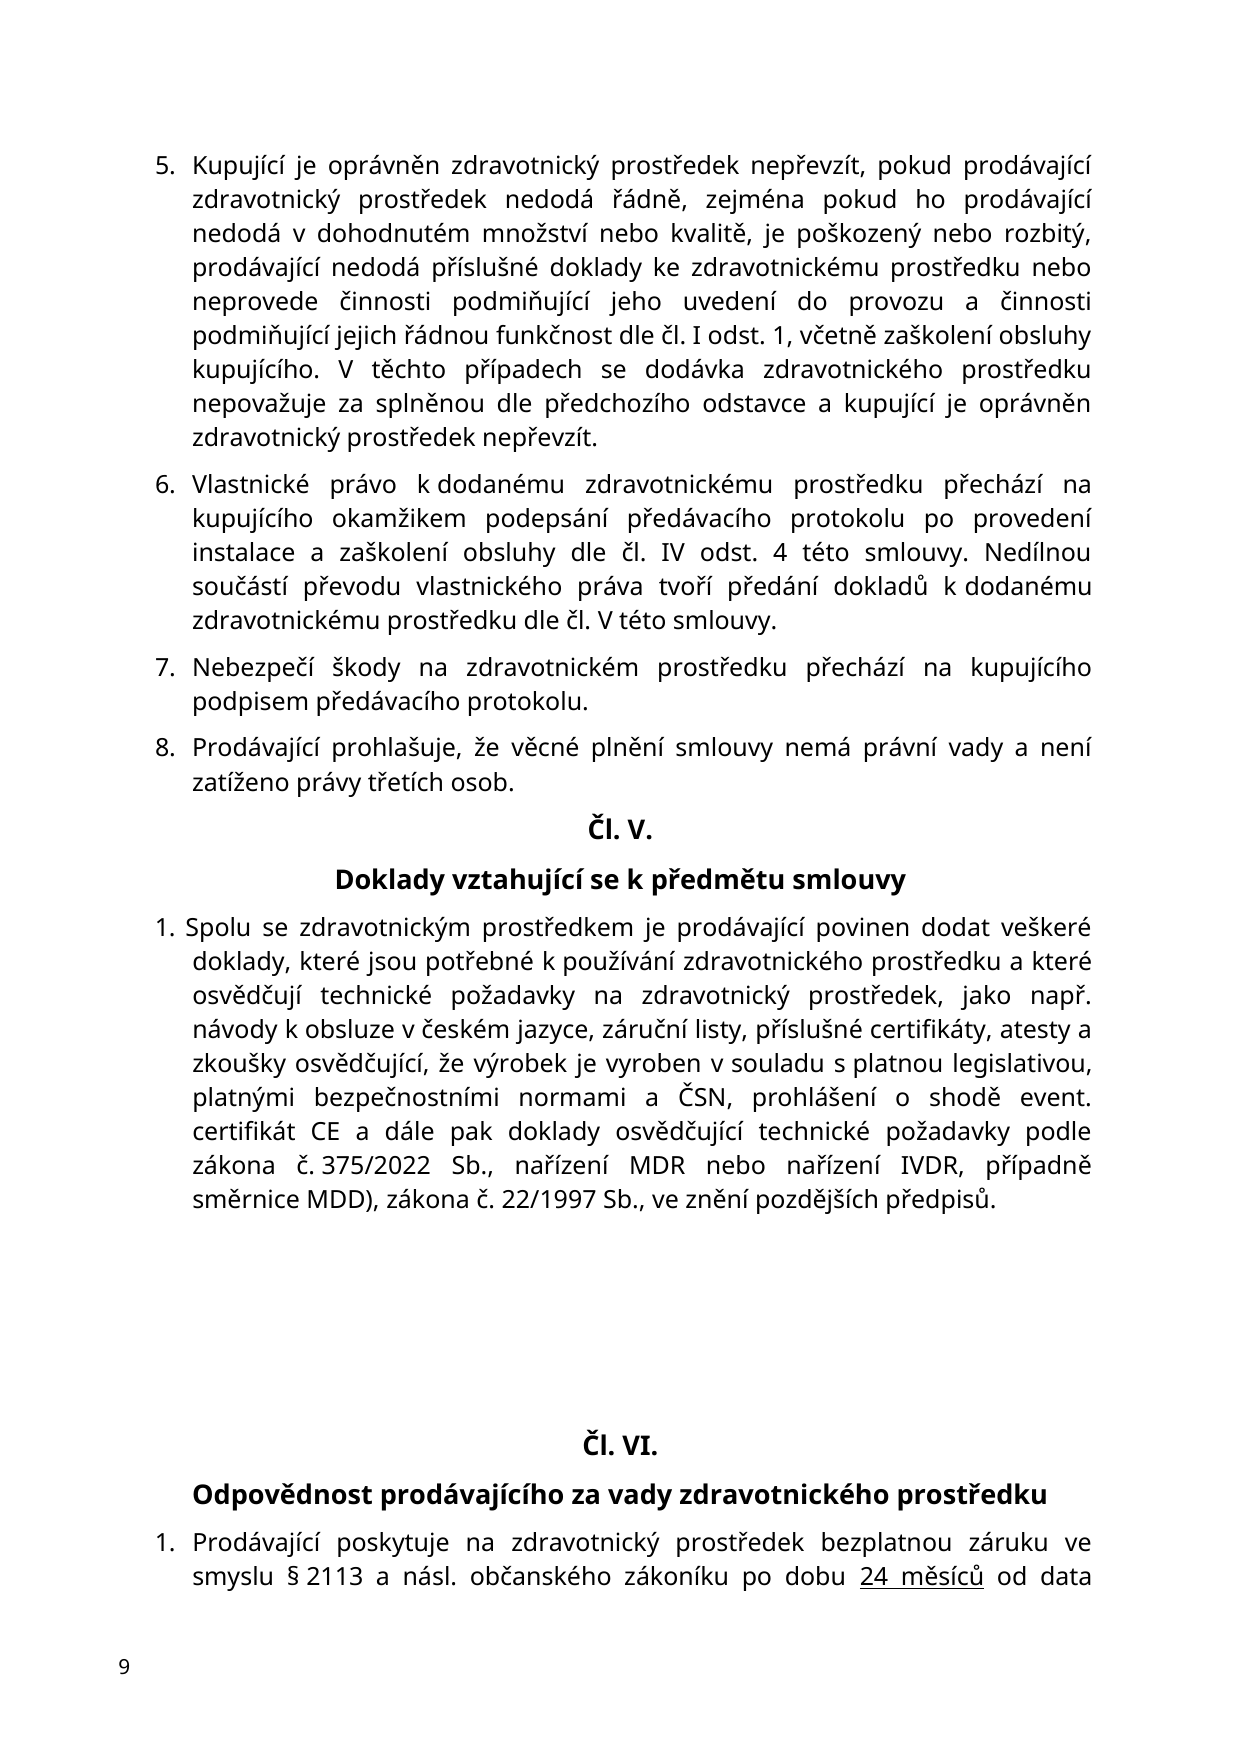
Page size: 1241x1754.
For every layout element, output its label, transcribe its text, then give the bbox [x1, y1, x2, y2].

list Nebezpečí škody na zdravotnickém prostředku přechází na kupujícího podpisem předávacího protokolu. [155, 649, 1093, 718]
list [154, 1525, 1093, 1593]
list Spolu se zdravotnickým prostředkem je prodávající povinen dodat veškeré doklady, které jsou potřebné k používání zdravotnického prostředku a které osvědčují technické požadavky na zdravotnický prostředek, jako např. návody k obsluze v českém jazyce, záruční listy, příslušné certifikáty, atesty a zkoušky osvědčující, že výrobek je vyroben v souladu s platnou legislativou, platnými bezpečnostními normami a ČSN, prohlášení o shodě event. certifikát CE a dále pak doklady osvědčující technické požadavky podle zákona č. 375/2022 Sb., nařízení MDR nebo nařízení IVDR, případně směrnice MDD), zákona č. 22/1997 Sb., ve znění pozdějších předpisů. [154, 909, 1093, 1216]
list Kupující je oprávněn zdravotnický prostředek nepřevzít, pokud prodávající zdravotnický prostředek nedodá řádně, zejména pokud ho prodávající nedodá v dohodnutém množství nebo kvalitě, je poškozený nebo rozbitý, prodávající nedodá příslušné doklady ke zdravotnickému prostředku nebo neprovede činnosti podmiňující jeho uvedení do provozu a činnosti podmiňující jejich řádnou funkčnost dle čl. I odst. 1, včetně zaškolení obsluhy kupujícího. V těchto případech se dodávka zdravotnického prostředku nepovažuje za splněnou dle předchozího odstavce a kupující je oprávněn zdravotnický prostředek nepřevzít. [155, 148, 1093, 454]
text Odpovědnost prodávajícího za vady zdravotnického prostředku [148, 1475, 1093, 1512]
text Čl. VI. [148, 1426, 1093, 1463]
list Prodávající prohlašuje, že věcné plnění smlouvy nemá právní vady a není zatíženo právy třetích osob. [155, 730, 1093, 798]
text Doklady vztahující se k předmětu smlouvy [148, 860, 1093, 897]
list Vlastnické právo k dodanému zdravotnickému prostředku přechází na kupujícího okamžikem podepsání předávacího protokolu po provedení instalace a zaškolení obsluhy dle čl. IV odst. 4 této smlouvy. Nedílnou součástí převodu vlastnického práva tvoří předání dokladů k dodanému zdravotnickému prostředku dle čl. V této smlouvy. [155, 467, 1093, 637]
text Čl. V. [148, 811, 1093, 848]
